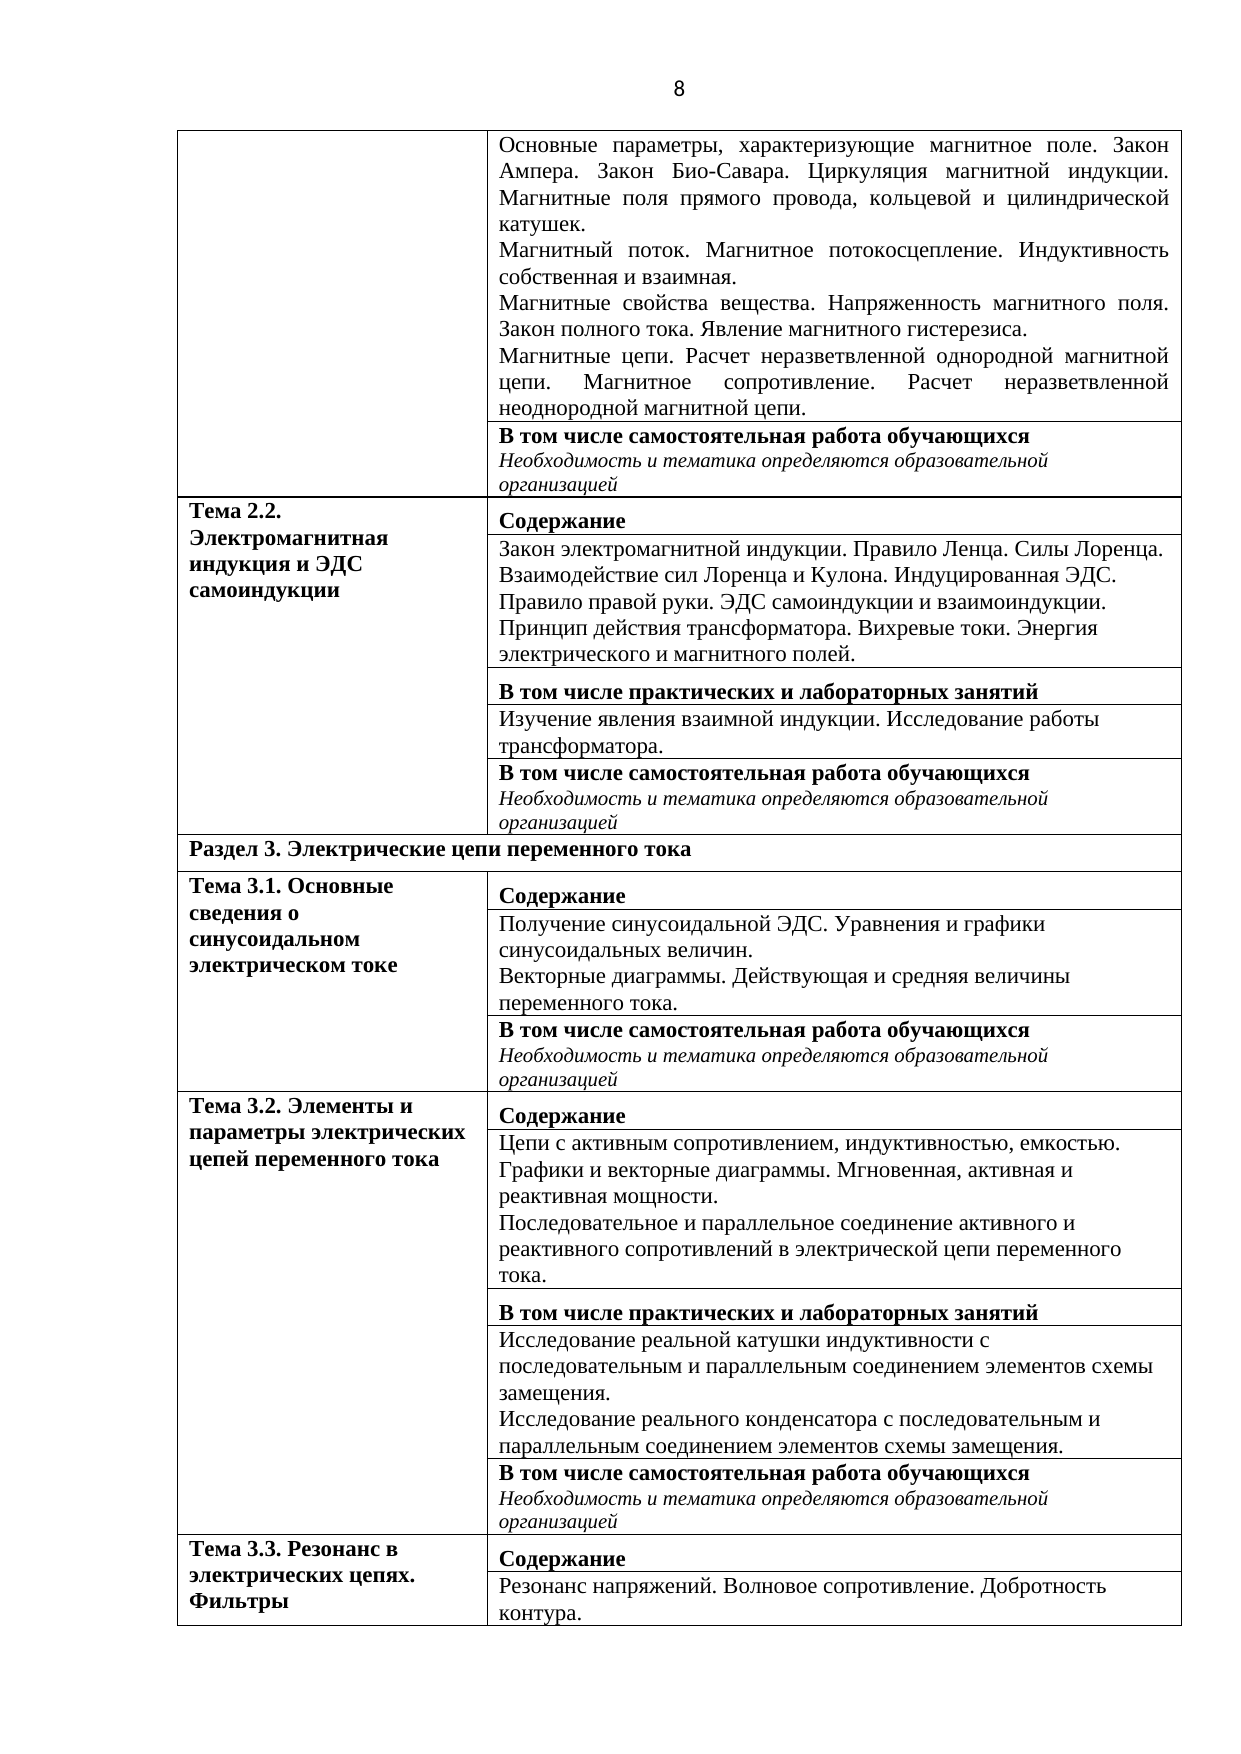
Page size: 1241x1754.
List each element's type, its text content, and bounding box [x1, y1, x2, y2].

table_cell Получение синусоидальной ЭДС. Уравнения и графики синусоидальных величин. Векторные диаграммы. Действующая и средняя величины переменного тока. [488, 910, 1181, 1015]
table_cell Тема 2.2. Электромагнитная индукция и ЭДС самоиндукции [178, 498, 487, 834]
table_cell В том числе самостоятельная работа обучающихся Необходимость и тематика определяются образовательной организацией [488, 422, 1181, 496]
table_cell Основные параметры, характеризующие магнитное поле. Закон Ампера. Закон Био-Савара. Циркуляция магнитной индукции. Магнитные поля прямого провода, кольцевой и цилиндрической катушек. Магнитный поток. Магнитное потокосцепление. Индуктивность собственная и взаимная. Магнитные свойства вещества. Напряженность магнитного поля. Закон полного тока. Явление магнитного гистерезиса. Магнитные цепи. Расчет неразветвленной однородной магнитной цепи. Магнитное сопротивление. Расчет неразветвленной неоднородной магнитной цепи. [488, 131, 1181, 421]
table_cell В том числе практических и лабораторных занятий [488, 668, 1181, 704]
table_cell Тема 3.2. Элементы и параметры электрических цепей переменного тока [178, 1092, 487, 1533]
table_cell Содержание [488, 1535, 1181, 1571]
table_cell В том числе самостоятельная работа обучающихся Необходимость и тематика определяются образовательной организацией [488, 759, 1181, 834]
table_cell Изучение явления взаимной индукции. Исследование работы трансформатора. [488, 705, 1181, 758]
table_cell Закон электромагнитной индукции. Правило Ленца. Силы Лоренца. Взаимодействие сил Лоренца и Кулона. Индуцированная ЭДС. Правило правой руки. ЭДС самоиндукции и взаимоиндукции. Принцип действия трансформатора. Вихревые токи. Энергия электрического и магнитного полей. [488, 535, 1181, 667]
table_cell В том числе самостоятельная работа обучающихся Необходимость и тематика определяются образовательной организацией [488, 1459, 1181, 1533]
table_cell Содержание [488, 1092, 1181, 1128]
table_cell Содержание [488, 872, 1181, 909]
table_cell Раздел 3. Электрические цепи переменного тока [178, 835, 1181, 871]
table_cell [178, 131, 487, 496]
table_cell Тема 3.3. Резонанс в электрических цепях. Фильтры [178, 1535, 487, 1625]
table_cell Цепи с активным сопротивлением, индуктивностью, емкостью. Графики и векторные диаграммы. Мгновенная, активная и реактивная мощности. Последовательное и параллельное соединение активного и реактивного сопротивлений в электрической цепи переменного тока. [488, 1130, 1181, 1288]
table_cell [488, 1572, 1181, 1625]
table_cell Содержание [488, 498, 1181, 534]
table_cell Тема 3.1. Основные сведения о синусоидальном электрическом токе [178, 872, 487, 1091]
table_cell В том числе самостоятельная работа обучающихся Необходимость и тематика определяются образовательной организацией [488, 1016, 1181, 1091]
table_cell В том числе практических и лабораторных занятий [488, 1289, 1181, 1325]
table_cell Исследование реальной катушки индуктивности с последовательным и параллельным соединением элементов схемы замещения. Исследование реального конденсатора с последовательным и параллельным соединением элементов схемы замещения. [488, 1326, 1181, 1458]
